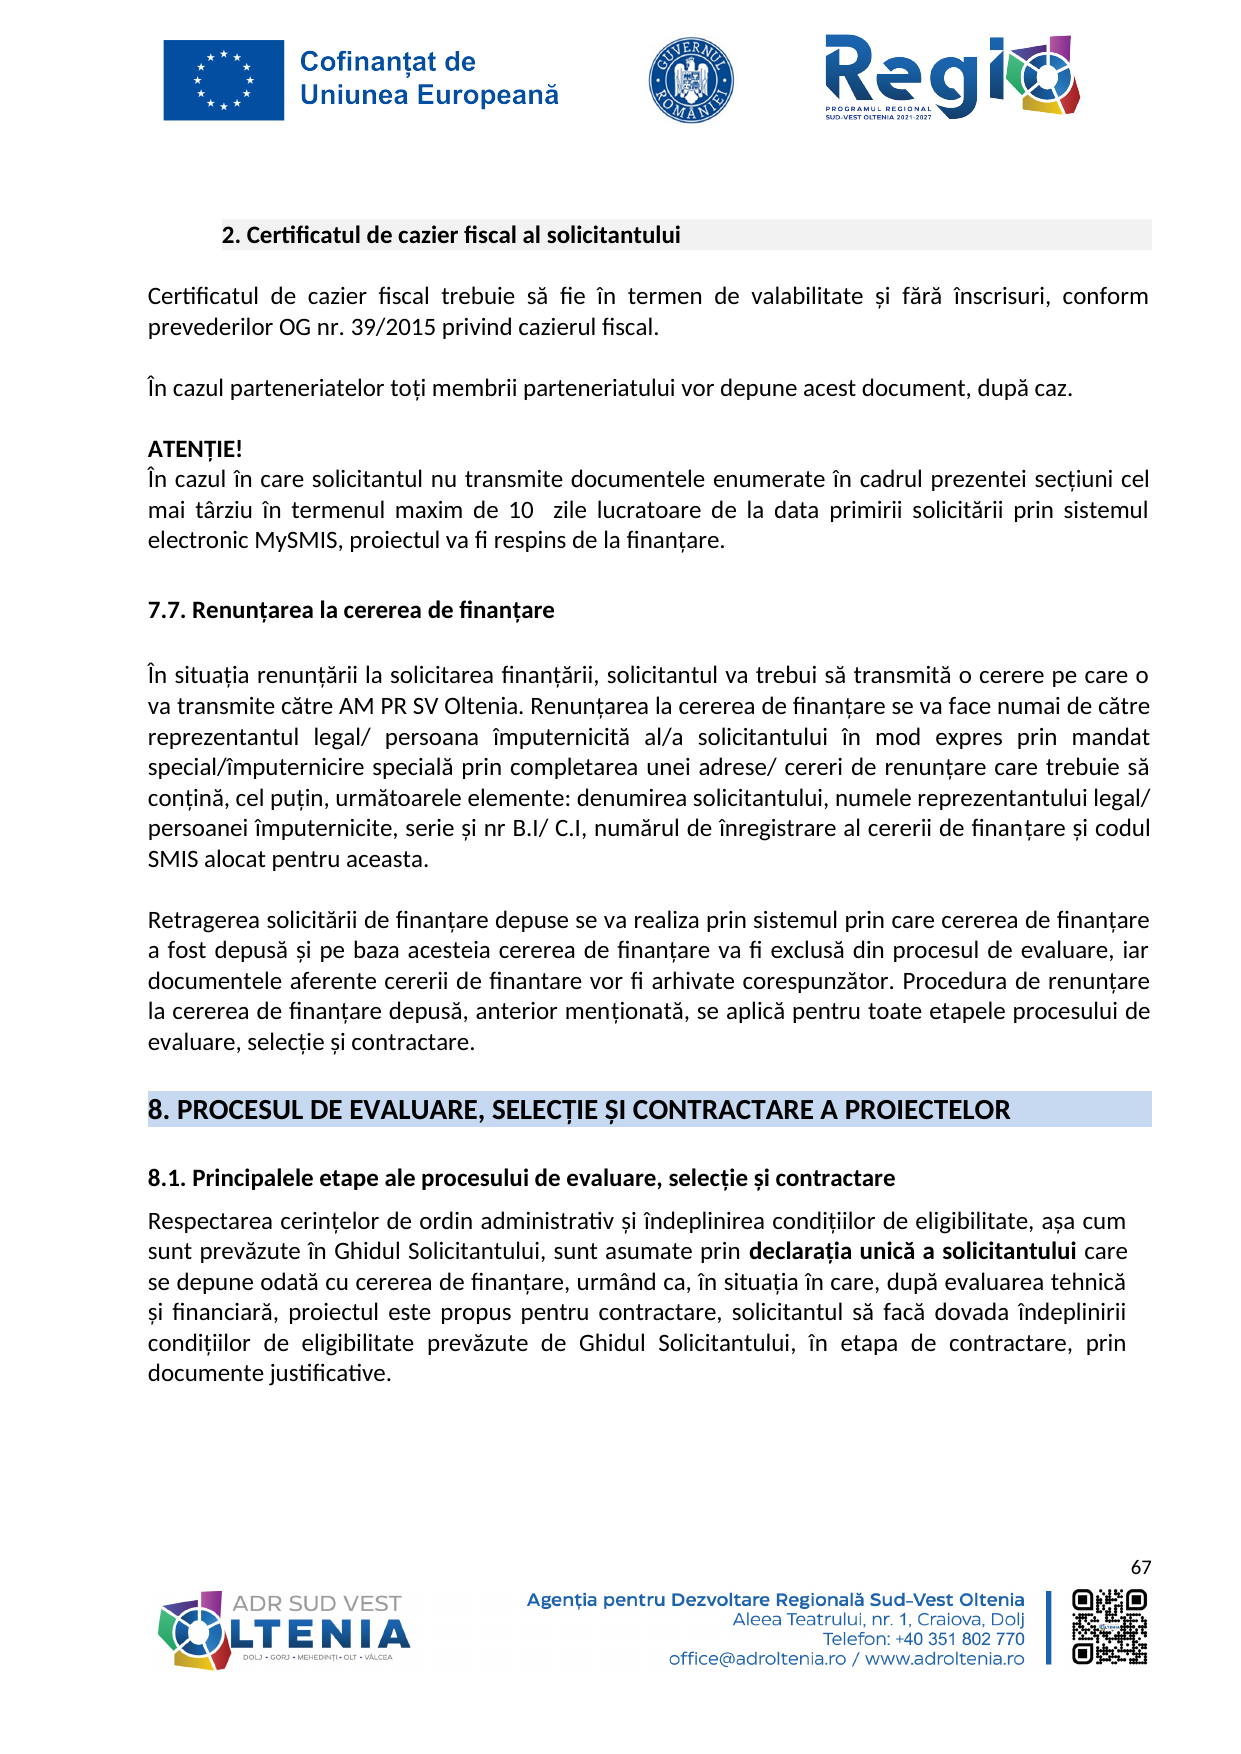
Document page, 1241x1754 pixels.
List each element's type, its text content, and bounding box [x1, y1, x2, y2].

text În situaţia renunțării la solicitarea finanțării, solicitantul va trebui să transmită o cerere pe care o va transmite către AM PR SV Oltenia. Renunțarea la cererea de finanțare se va face numai de către reprezentantul legal/ persoana împuternicită al/a solicitantului în mod expres prin mandat special/împuternicire specială prin completarea unei adrese/ cereri de renunțare care trebuie să conțină, cel puțin, următoarele elemente: denumirea solicitantului, numele reprezentantului legal/ persoanei împuternicite, serie și nr B.I/ C.I, numărul de înregistrare al cererii de finanţare și codul SMIS alocat pentru aceasta. [148, 660, 1152, 873]
picture [823, 33, 1082, 122]
text 8.1. Principalele etape ale procesului de evaluare, selecție și contractare [148, 1162, 1152, 1192]
picture [158, 35, 561, 124]
text Retragerea solicitării de finanțare depuse se va realiza prin sistemul prin care cererea de finanțare a fost depusă și pe baza acesteia cererea de finanțare va fi exclusă din procesul de evaluare, iar documentele aferente cererii de finantare vor fi arhivate corespunzător. Procedura de renunțare la cererea de finanțare depusă, anterior menţionată, se aplică pentru toate etapele procesului de evaluare, selecție și contractare. [148, 904, 1152, 1056]
picture [645, 35, 739, 125]
text În cazul parteneriatelor toţi membrii parteneriatului vor depune acest document, după caz. [148, 372, 1152, 402]
text 2. Certificatul de cazier fiscal al solicitantului [222, 219, 1152, 250]
text Respectarea cerințelor de ordin administrativ și îndeplinirea condițiilor de eligibilitate, așa cum sunt prevăzute în Ghidul Solicitantului, sunt asumate prin declarația unică a solicitantului care se depune odată cu cererea de finanțare, urmând ca, în situația în care, după evaluarea tehnică și financiară, proiectul este propus pentru contractare, solicitantul să facă dovada îndeplinirii condițiilor de eligibilitate prevăzute de Ghidul Solicitantului, în etapa de contractare, prin documente justificative. [148, 1205, 1128, 1388]
text În cazul în care solicitantul nu transmite documentele enumerate în cadrul prezentei secțiuni cel mai târziu în termenul maxim de 10 zile lucratoare de la data primirii solicitării prin sistemul electronic MySMIS, proiectul va fi respins de la finanțare. [148, 463, 1152, 555]
text Certificatul de cazier fiscal trebuie să fie în termen de valabilitate și fără înscrisuri, conform prevederilor OG nr. 39/2015 privind cazierul fiscal. [148, 280, 1152, 341]
text 8. PROCESUL DE EVALUARE, SELECȚIE ȘI CONTRACTARE A PROIECTELOR [148, 1091, 1152, 1127]
text ATENȚIE! [148, 433, 1152, 463]
picture [148, 1579, 1152, 1677]
text 7.7. Renunțarea la cererea de finanțare [148, 594, 1152, 625]
